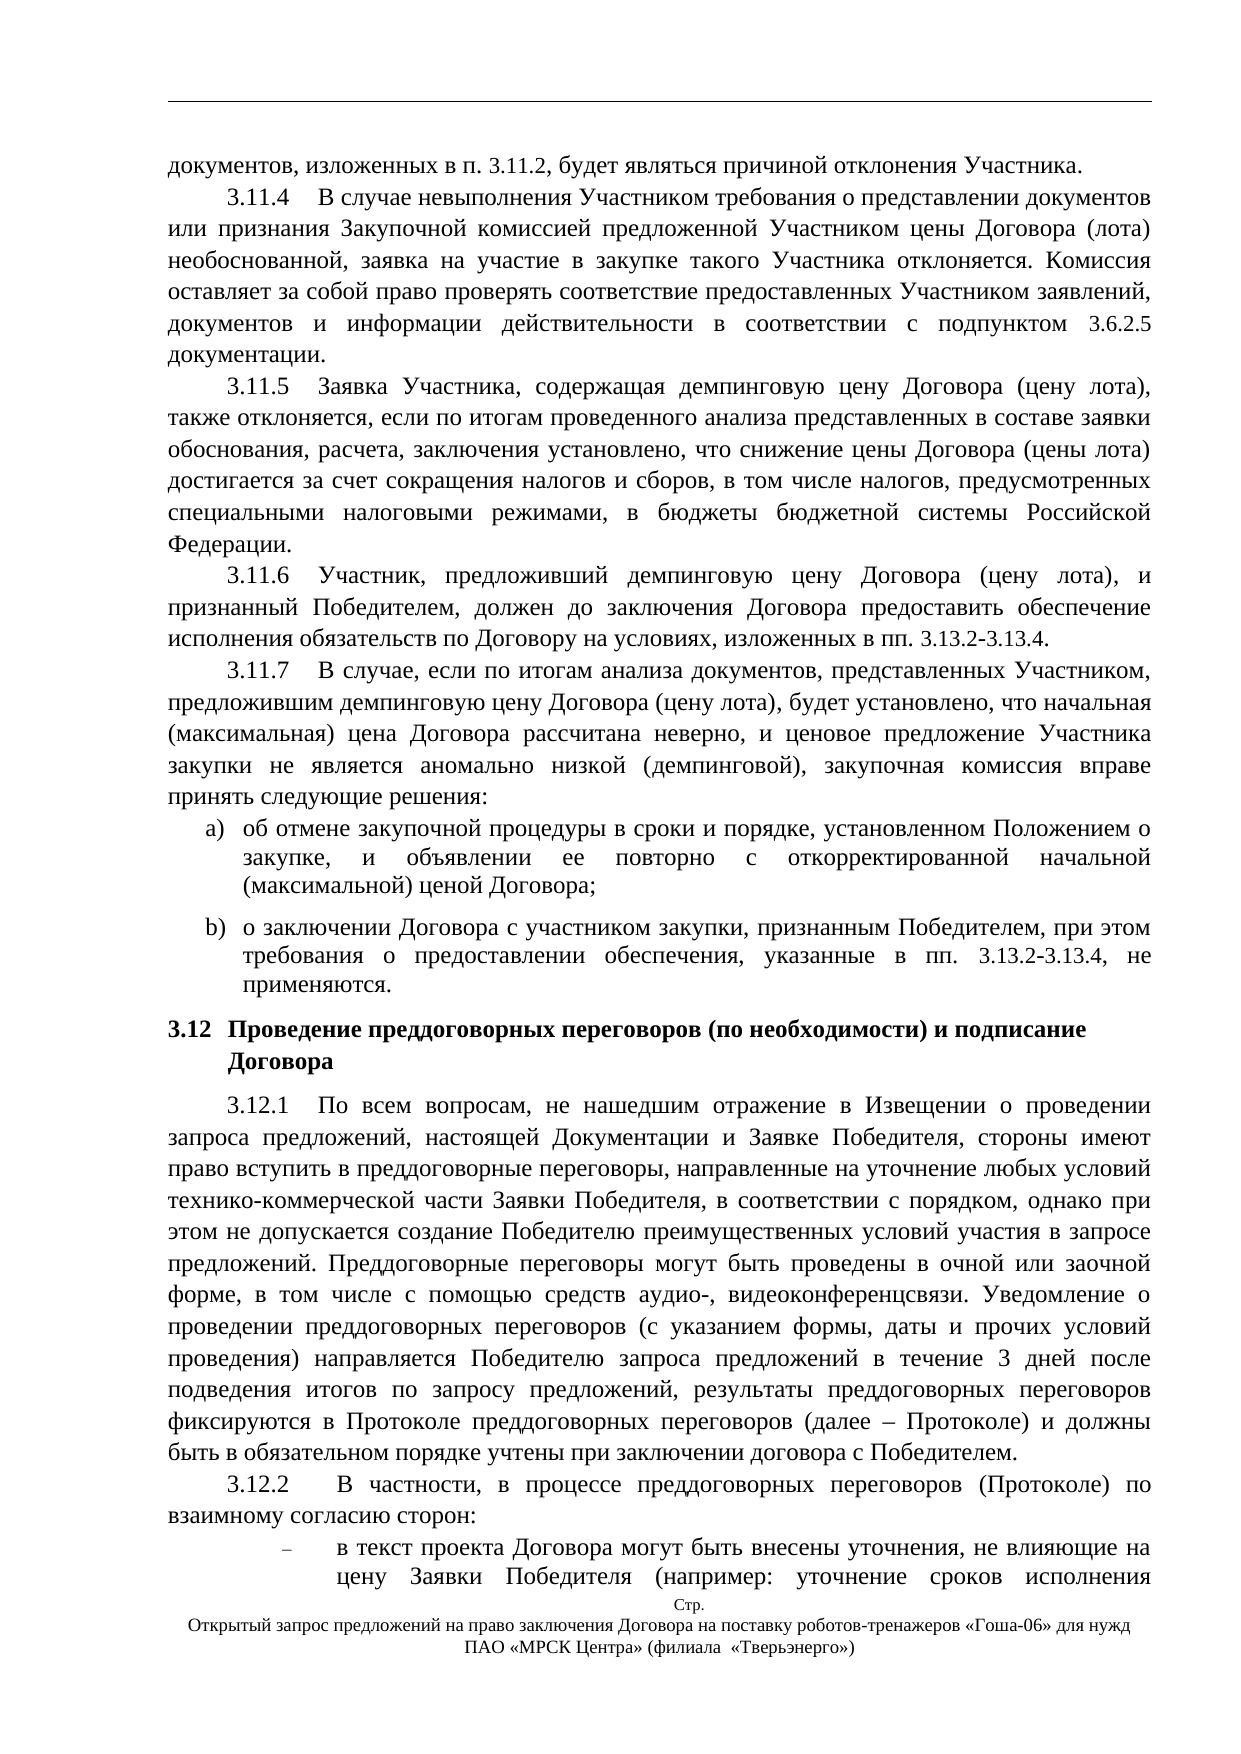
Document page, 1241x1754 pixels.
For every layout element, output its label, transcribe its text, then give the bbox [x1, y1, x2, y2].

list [168, 150, 1152, 179]
list Заявка Участника, содержащая демпинговую цену Договора (цену лота), также отклоняется, если по итогам проведенного анализа представленных в составе заявки обоснования, расчета, заключения установлено, что снижение цены Договора (цены лота) достигается за счет сокращения налогов и сборов, в том числе налогов, предусмотренных специальными налоговыми режимами, в бюджеты бюджетной системы Российской Федерации. [168, 371, 1152, 557]
list В случае, если по итогам анализа документов, представленных Участником, предложившим демпинговую цену Договора (цену лота), будет установлено, что начальная (максимальная) цена Договора рассчитана неверно, и ценовое предложение Участника закупки не является аномально низкой (демпинговой), закупочная комиссия вправе принять следующие решения: [168, 655, 1152, 810]
list По всем вопросам, не нашедшим отражение в Извещении о проведении запроса предложений, настоящей Документации и Заявке Победителя, стороны имеют право вступить в преддоговорные переговоры, направленные на уточнение любых условий технико-коммерческой части Заявки Победителя, в соответствии с порядком, однако при этом не допускается создание Победителю преимущественных условий участия в запросе предложений. Преддоговорные переговоры могут быть проведены в очной или заочной форме, в том числе с помощью средств аудио-, видеоконференцсвязи. Уведомление о проведении преддоговорных переговоров (с указанием формы, даты и прочих условий проведения) направляется Победителю запроса предложений в течение 3 дней после подведения итогов по запросу предложений, результаты преддоговорных переговоров фиксируются в Протоколе преддоговорных переговоров (далее – Протоколе) и должны быть в обязательном порядке учтены при заключении договора с Победителем. [168, 1090, 1152, 1466]
list В частности, в процессе преддоговорных переговоров (Протоколе) по взаимному согласию сторон: [168, 1469, 1152, 1529]
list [280, 1532, 1152, 1589]
list Участник, предложивший демпинговую цену Договора (цену лота), и признанный Победителем, должен до заключения Договора предоставить обеспечение исполнения обязательств по Договору на условиях, изложенных в пп. 3.13.2-3.13.4. [168, 560, 1152, 652]
list В случае невыполнения Участником требования о представлении документов или признания Закупочной комиссией предложенной Участником цены Договора (лота) необоснованной, заявка на участие в закупке такого Участника отклоняется. Комиссия оставляет за собой право проверять соответствие предоставленных Участником заявлений, документов и информации действительности в соответствии с подпунктом 3.6.2.5 документации. [168, 182, 1152, 368]
list об отмене закупочной процедуры в сроки и порядке, установленном Положением о закупке, и объявлении ее повторно с откорректированной начальной (максимальной) ценой Договора; [205, 813, 1152, 899]
subtitle Проведение преддоговорных переговоров (по необходимости) и подписание Договора [168, 1014, 1152, 1075]
list о заключении Договора с участником закупки, признанным Победителем, при этом требования о предоставлении обеспечения, указанные в пп. 3.13.2-3.13.4, не применяются. [205, 912, 1152, 998]
